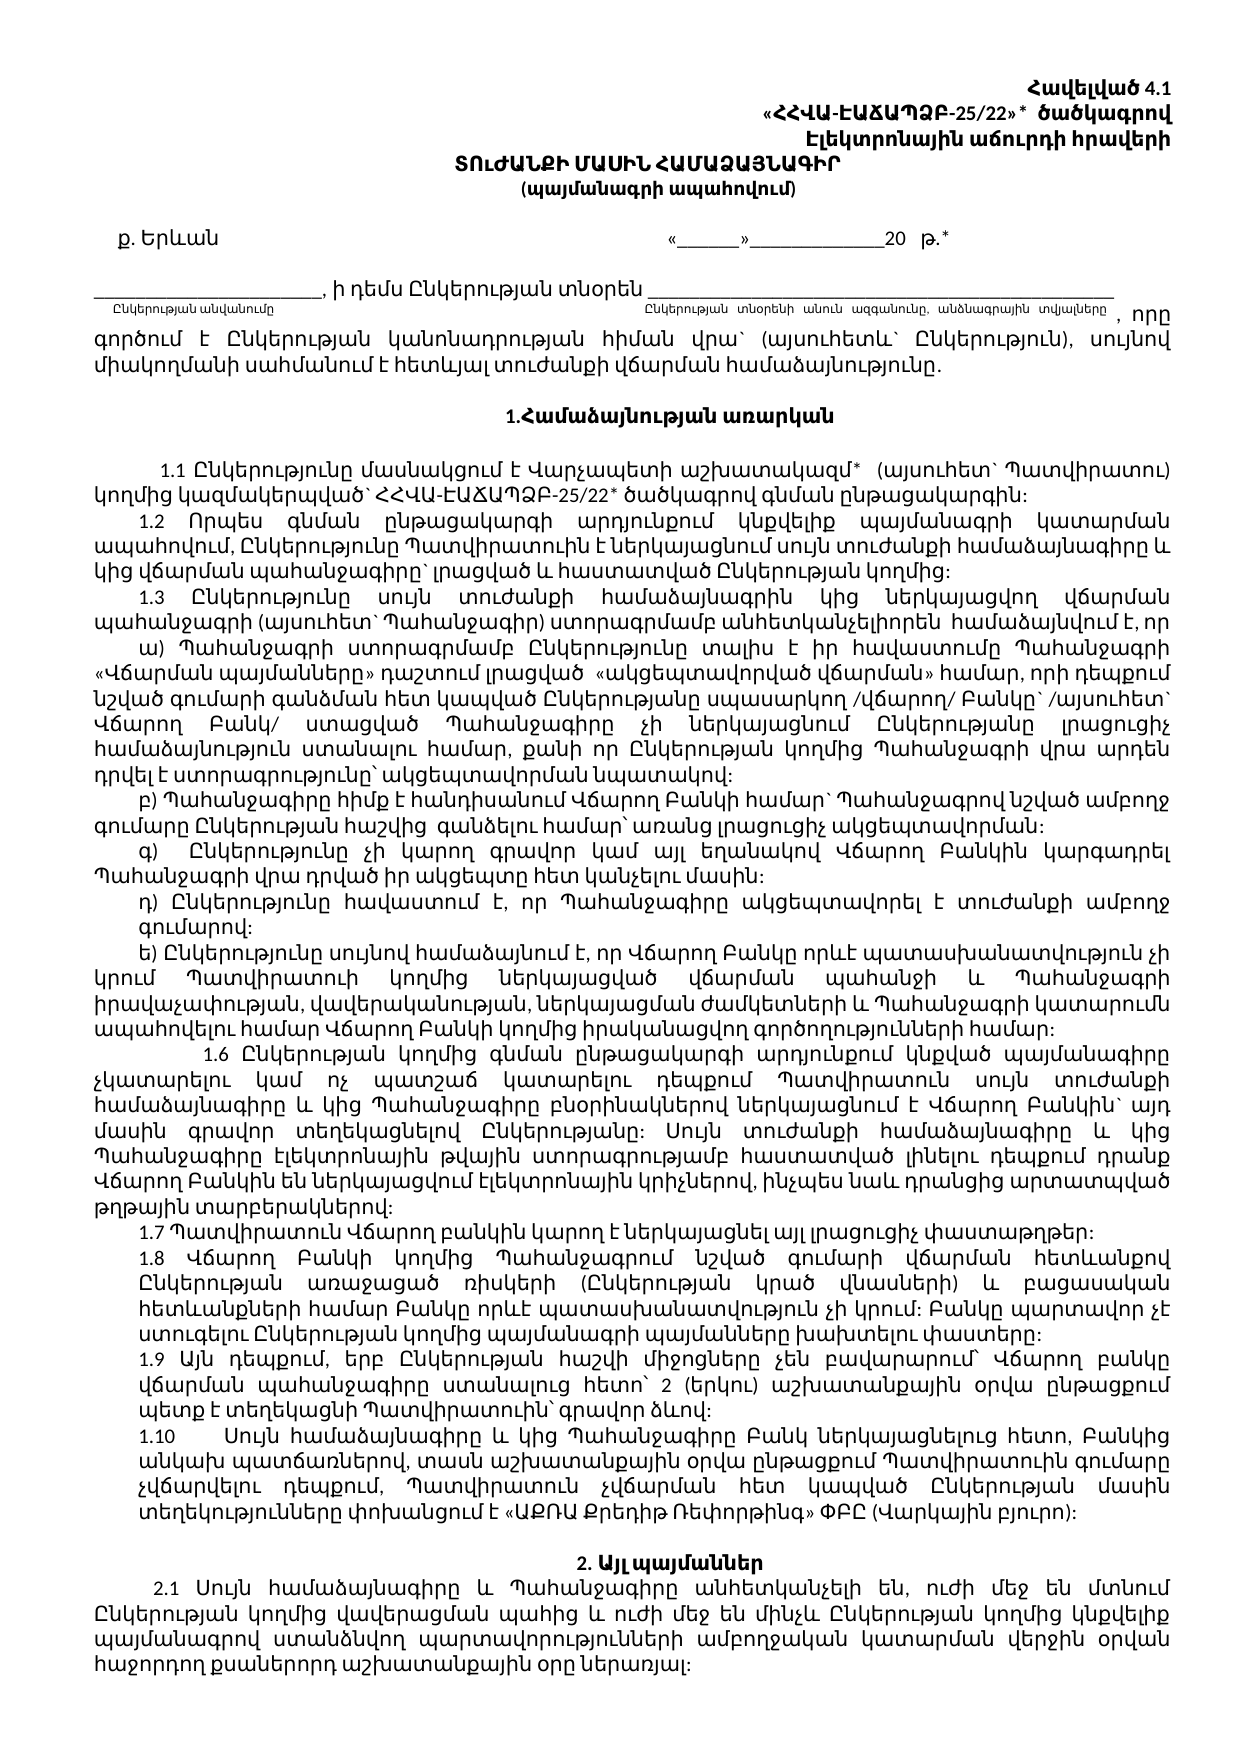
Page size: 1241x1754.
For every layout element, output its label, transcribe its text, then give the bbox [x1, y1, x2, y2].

text դ) Ընկերությունը հավաստում է, որ Պահանջագիրը ակցեպտավորել է տուժանքի ամբողջ գումարով: [138, 889, 1171, 940]
text 1.6 Ընկերության կողմից գնման ընթացակարգի արդյունքում կնքված պայմանագիրը չկատարելու կամ ոչ պատշաճ կատարելու դեպքում Պատվիրատուն սույն տուժանքի համաձայնագիրը և կից Պահանջագիրը բնօրինակներով ներկայացնում է Վճարող Բանկին` այդ մասին գրավոր տեղեկացնելով Ընկերությանը: Սույն տուժանքի համաձայնագիրը և կից Պահանջագիրը էլեկտրոնային թվային ստորագրությամբ հաստատված լինելու դեպքում դրանք Վճարող Բանկին են ներկայացվում էլեկտրոնային կրիչներով, ինչպես նաև դրանցից արտատպված թղթային տարբերակներով: [94, 1042, 1171, 1219]
text 1.10 Սույն համաձայնագիրը և կից Պահանջագիրը Բանկ ներկայացնելուց հետո, Բանկից անկախ պատճառներով, տասն աշխատանքային օրվա ընթացքում Պատվիրատուին գումարը չվճարվելու դեպքում, Պատվիրատուն չվճարման հետ կապված Ընկերության մասին տեղեկությունները փոխանցում է «ԱՔՌԱ Քրեդիթ Ռեփորթինգ» ՓԲԸ (Վարկային բյուրո): [138, 1423, 1171, 1524]
text ______________________, ի դեմս Ընկերության տնօրեն _____________________________________________ [94, 276, 1171, 301]
text Էլեկտրոնային աճուրդի հրավերի [94, 126, 1171, 151]
text 2.1 Սույն համաձայնագիրը և Պահանջագիրը անհետկանչելի են, ուժի մեջ են մտնում Ընկերության կողմից վավերացման պահից և ուժի մեջ են մինչև Ընկերության կողմից կնքվելիք պայմանագրով ստանձնվող պարտավորությունների ամբողջական կատարման վերջին օրվան հաջորդող քսաներորդ աշխատանքային օրը ներառյալ: [94, 1575, 1171, 1677]
text «ՀՀՎԱ-ԷԱՃԱՊՁԲ-25/22»* ծածկագրով [94, 100, 1171, 126]
text ա) Պահանջագրի ստորագրմամբ Ընկերությունը տալիս է իր հավաստումը Պահանջագրի «Վճարման պայմանները» դաշտում լրացված «ակցեպտավորված վճարման» համար, որի դեպքում նշված գումարի գանձման հետ կապված Ընկերությանը սպասարկող /վճարող/ Բանկը` /այսուհետ` Վճարող Բանկ/ ստացված Պահանջագիրը չի ներկայացնում Ընկերությանը լրացուցիչ համաձայնություն ստանալու համար, քանի որ Ընկերության կողմից Պահանջագրի վրա արդեն դրվել է ստորագրությունը՝ ակցեպտավորման նպատակով: [94, 635, 1171, 787]
text ք. Երևան «______»_____________20 թ.* [94, 225, 1171, 250]
text գ) Ընկերությունը չի կարող գրավոր կամ այլ եղանակով Վճարող Բանկին կարգադրել Պահանջագրի վրա դրված իր ակցեպտը հետ կանչելու մասին: [94, 838, 1171, 889]
text 1.Համաձայնության առարկան [169, 403, 1171, 428]
text 2. Այլ պայմաններ [169, 1550, 1171, 1575]
text 1.3 Ընկերությունը սույն տուժանքի համաձայնագրին կից ներկայացվող վճարման պահանջագրի (այսուհետ` Պահանջագիր) ստորագրմամբ անհետկանչելիորեն համաձայնվում է, որ [94, 584, 1171, 635]
text (պայմանագրի ապահովում) [94, 177, 1171, 199]
text բ) Պահանջագիրը հիմք է հանդիսանում Վճարող Բանկի համար` Պահանջագրով նշված ամբողջ գումարը Ընկերության հաշվից գանձելու համար՝ առանց լրացուցիչ ակցեպտավորման: [94, 787, 1171, 838]
text 1.7 Պատվիրատուն Վճարող բանկին կարող է ներկայացնել այլ լրացուցիչ փաստաթղթեր: [138, 1219, 1171, 1245]
text 1.1 Ընկերությունը մասնակցում է Վարչապետի աշխատակազմ* (այսուհետ` Պատվիրատու) կողմից կազմակերպված` ՀՀՎԱ-ԷԱՃԱՊՁԲ-25/22* ծածկագրով գնման ընթացակարգին: [94, 457, 1171, 508]
text 1.9 Այն դեպքում, երբ Ընկերության հաշվի միջոցները չեն բավարարում՝ Վճարող բանկը վճարման պահանջագիրը ստանալուց հետո՝ 2 (երկու) աշխատանքային օրվա ընթացքում պետք է տեղեկացնի Պատվիրատուին՝ գրավոր ձևով: [138, 1347, 1171, 1423]
text Հավելված 4.1 [94, 75, 1171, 100]
text 1.2 Որպես գնման ընթացակարգի արդյունքում կնքվելիք պայմանագրի կատարման ապահովում, Ընկերությունը Պատվիրատուին է ներկայացնում սույն տուժանքի համաձայնագիրը և կից վճարման պահանջագիրը` լրացված և հաստատված Ընկերության կողմից: [94, 508, 1171, 584]
text ՏՈւԺԱՆՔԻ ՄԱՍԻՆ ՀԱՄԱՁԱՅՆԱԳԻՐ [94, 151, 1171, 177]
text Ընկերության անվանումը Ընկերության տնօրենի անուն ազգանունը, անձնագրային տվյալները , որը գործում է Ընկերության կանոնադրության հիման վրա` (այսուհետև` Ընկերություն), սույնով միակողմանի սահմանում է հետևյալ տուժանքի վճարման համաձայնությունը. [94, 301, 1171, 377]
text 1.8 Վճարող Բանկի կողմից Պահանջագրում նշված գումարի վճարման հետևանքով Ընկերության առաջացած ռիսկերի (Ընկերության կրած վնասների) և բացասական հետևանքների համար Բանկը որևէ պատասխանատվություն չի կրում: Բանկը պարտավոր չէ ստուգելու Ընկերության կողմից պայմանագրի պայմանները խախտելու փաստերը: [138, 1245, 1171, 1347]
text ե) Ընկերությունը սույնով համաձայնում է, որ Վճարող Բանկը որևէ պատասխանատվություն չի կրում Պատվիրատուի կողմից ներկայացված վճարման պահանջի և Պահանջագրի իրավաչափության, վավերականության, ներկայացման ժամկետների և Պահանջագրի կատարումն ապահովելու համար Վճարող Բանկի կողմից իրականացվող գործողությունների համար: [94, 940, 1171, 1042]
